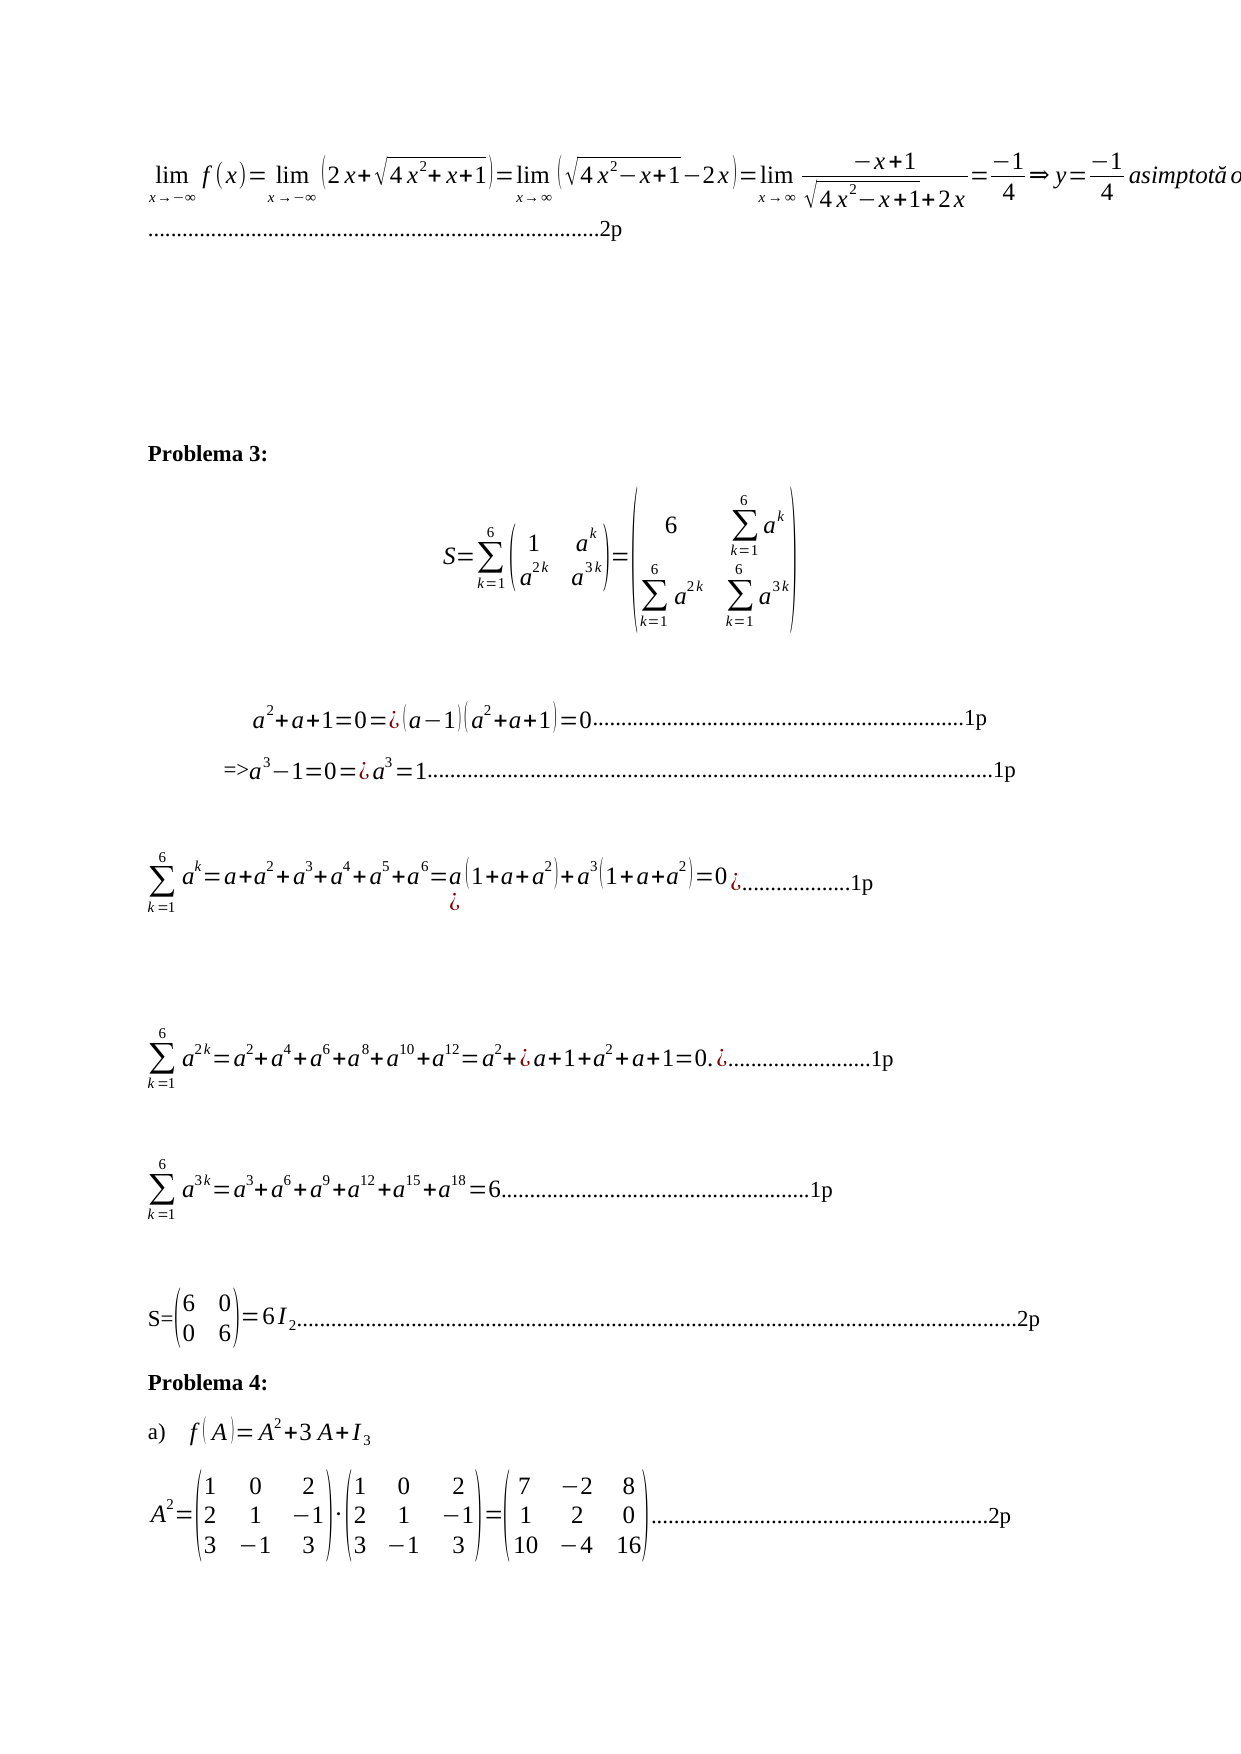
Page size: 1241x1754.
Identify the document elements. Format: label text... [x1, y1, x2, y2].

text =>...................................................................................................1p [148, 753, 1093, 784]
text .........................1p [148, 1024, 1093, 1092]
text Problema 4: [148, 1369, 1093, 1395]
text ...........................................................2p [148, 1468, 1093, 1564]
text .................................................................1p [148, 700, 1093, 734]
text ......................................................1p [148, 1156, 1093, 1223]
text Problema 3: [148, 440, 1093, 467]
text ...............................................................................2p [148, 148, 1093, 241]
text ...................1p [148, 848, 1093, 916]
text S=..............................................................................................................................2p [148, 1287, 1093, 1350]
text a) [148, 1414, 1093, 1449]
